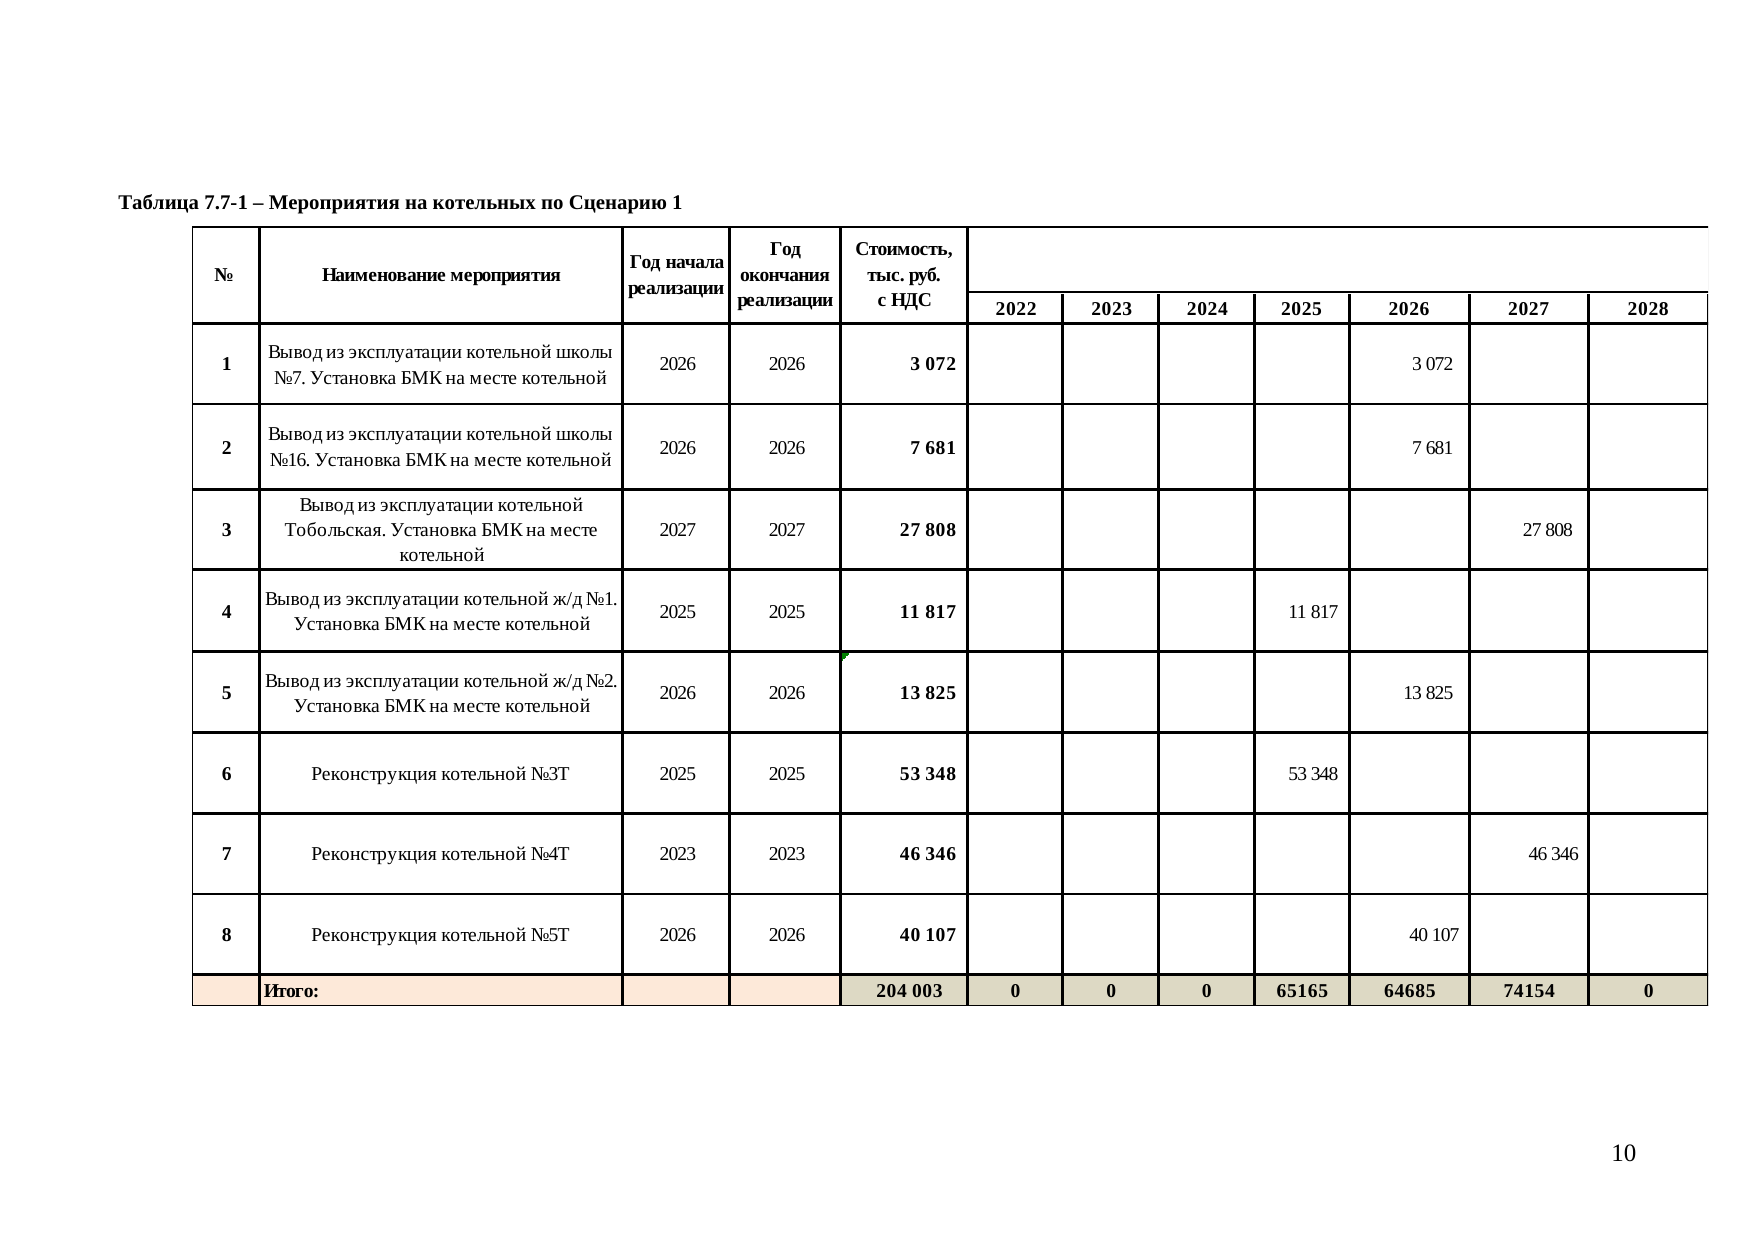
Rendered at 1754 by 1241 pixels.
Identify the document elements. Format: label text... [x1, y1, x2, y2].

text Таблица 7.7-1 – Мероприятия на котельных по Сценарию 1 [118, 190, 1636, 214]
